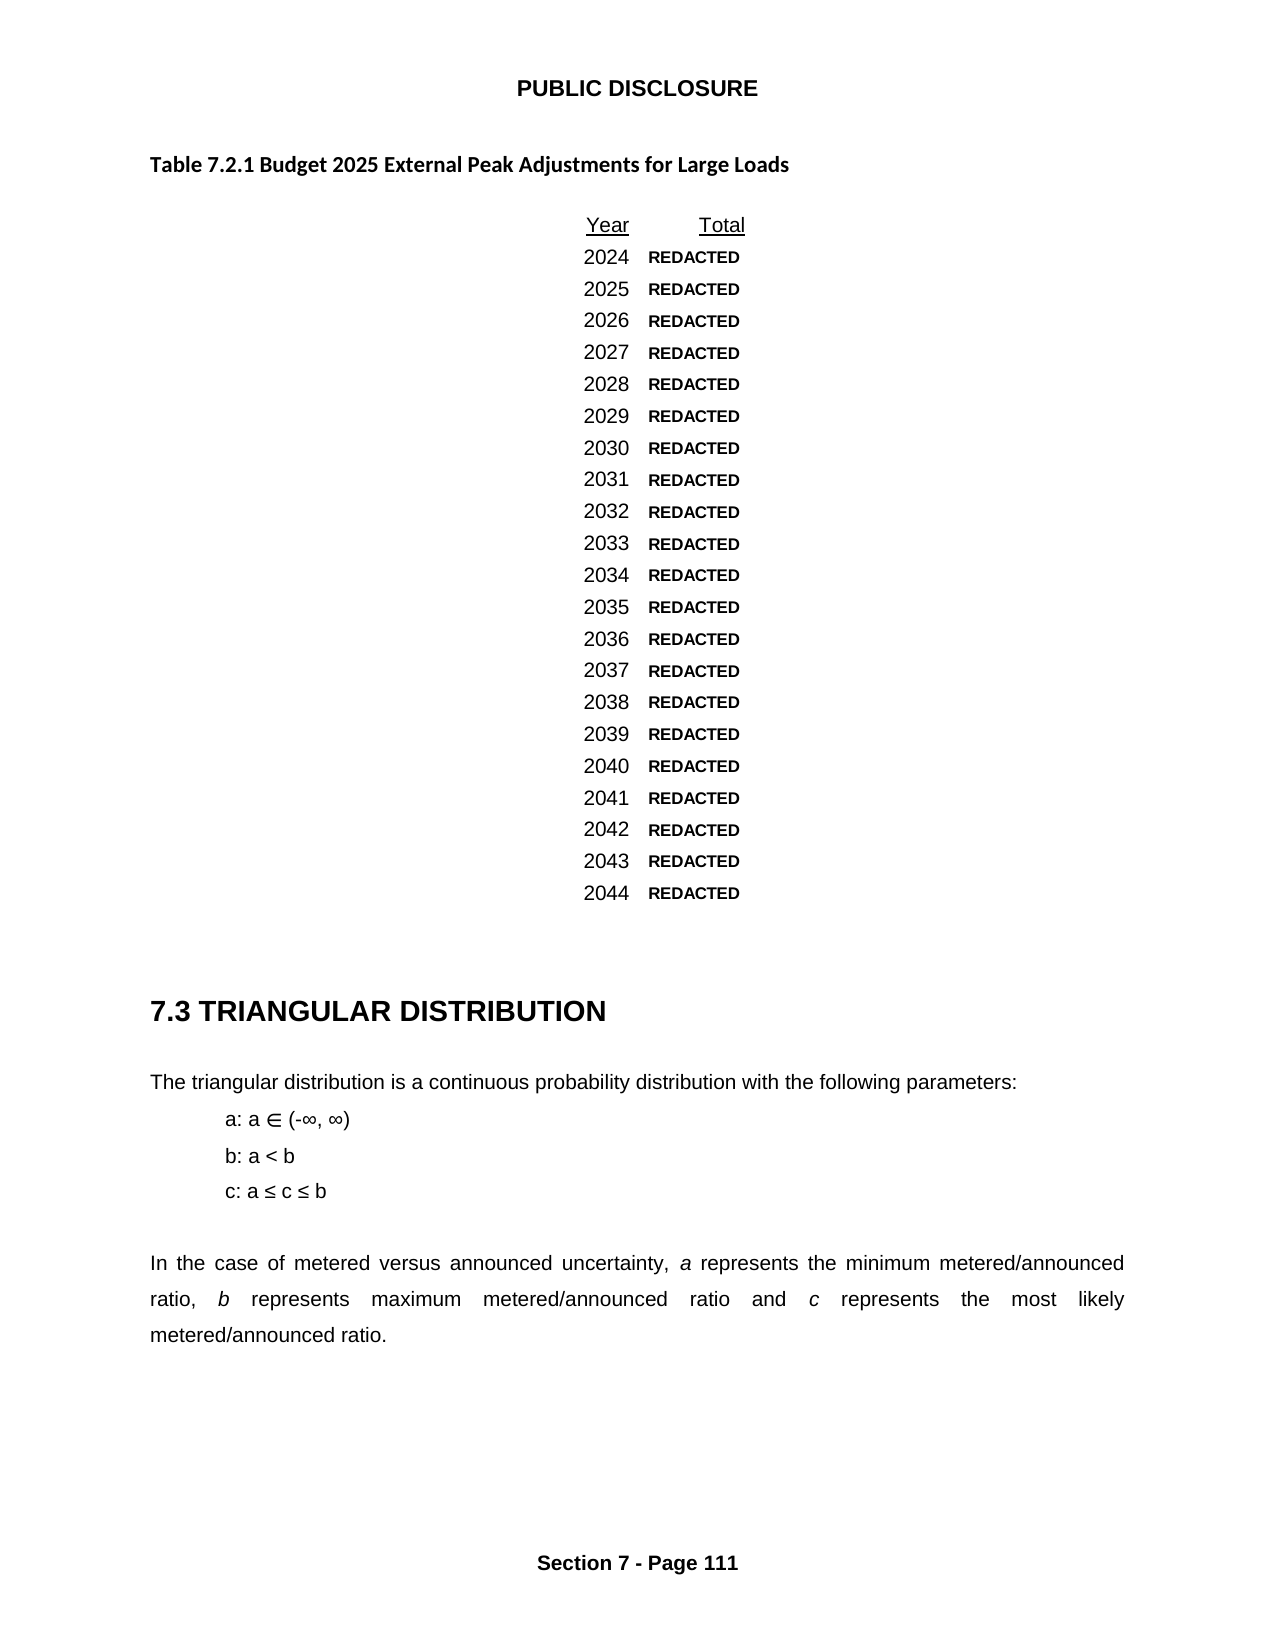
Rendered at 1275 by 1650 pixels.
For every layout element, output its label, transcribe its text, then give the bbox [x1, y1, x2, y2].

subtitle 7.3 TRIANGULAR DISTRIBUTION [150, 994, 1125, 1028]
text In the case of metered versus announced uncertainty, a represents the minimum metered/announced ratio, b represents maximum metered/announced ratio and c represents the most likely metered/announced ratio. [150, 1251, 1125, 1347]
text b: a < b [150, 1143, 1125, 1167]
text a: a ∈ (-∞, ∞) [150, 1106, 1125, 1131]
text Table 7.2.1 Budget 2025 External Peak Adjustments for Large Loads [150, 150, 1125, 178]
text The triangular distribution is a continuous probability distribution with the following parameters: [150, 1070, 1125, 1094]
text c: a ≤ c ≤ b [150, 1179, 1125, 1203]
